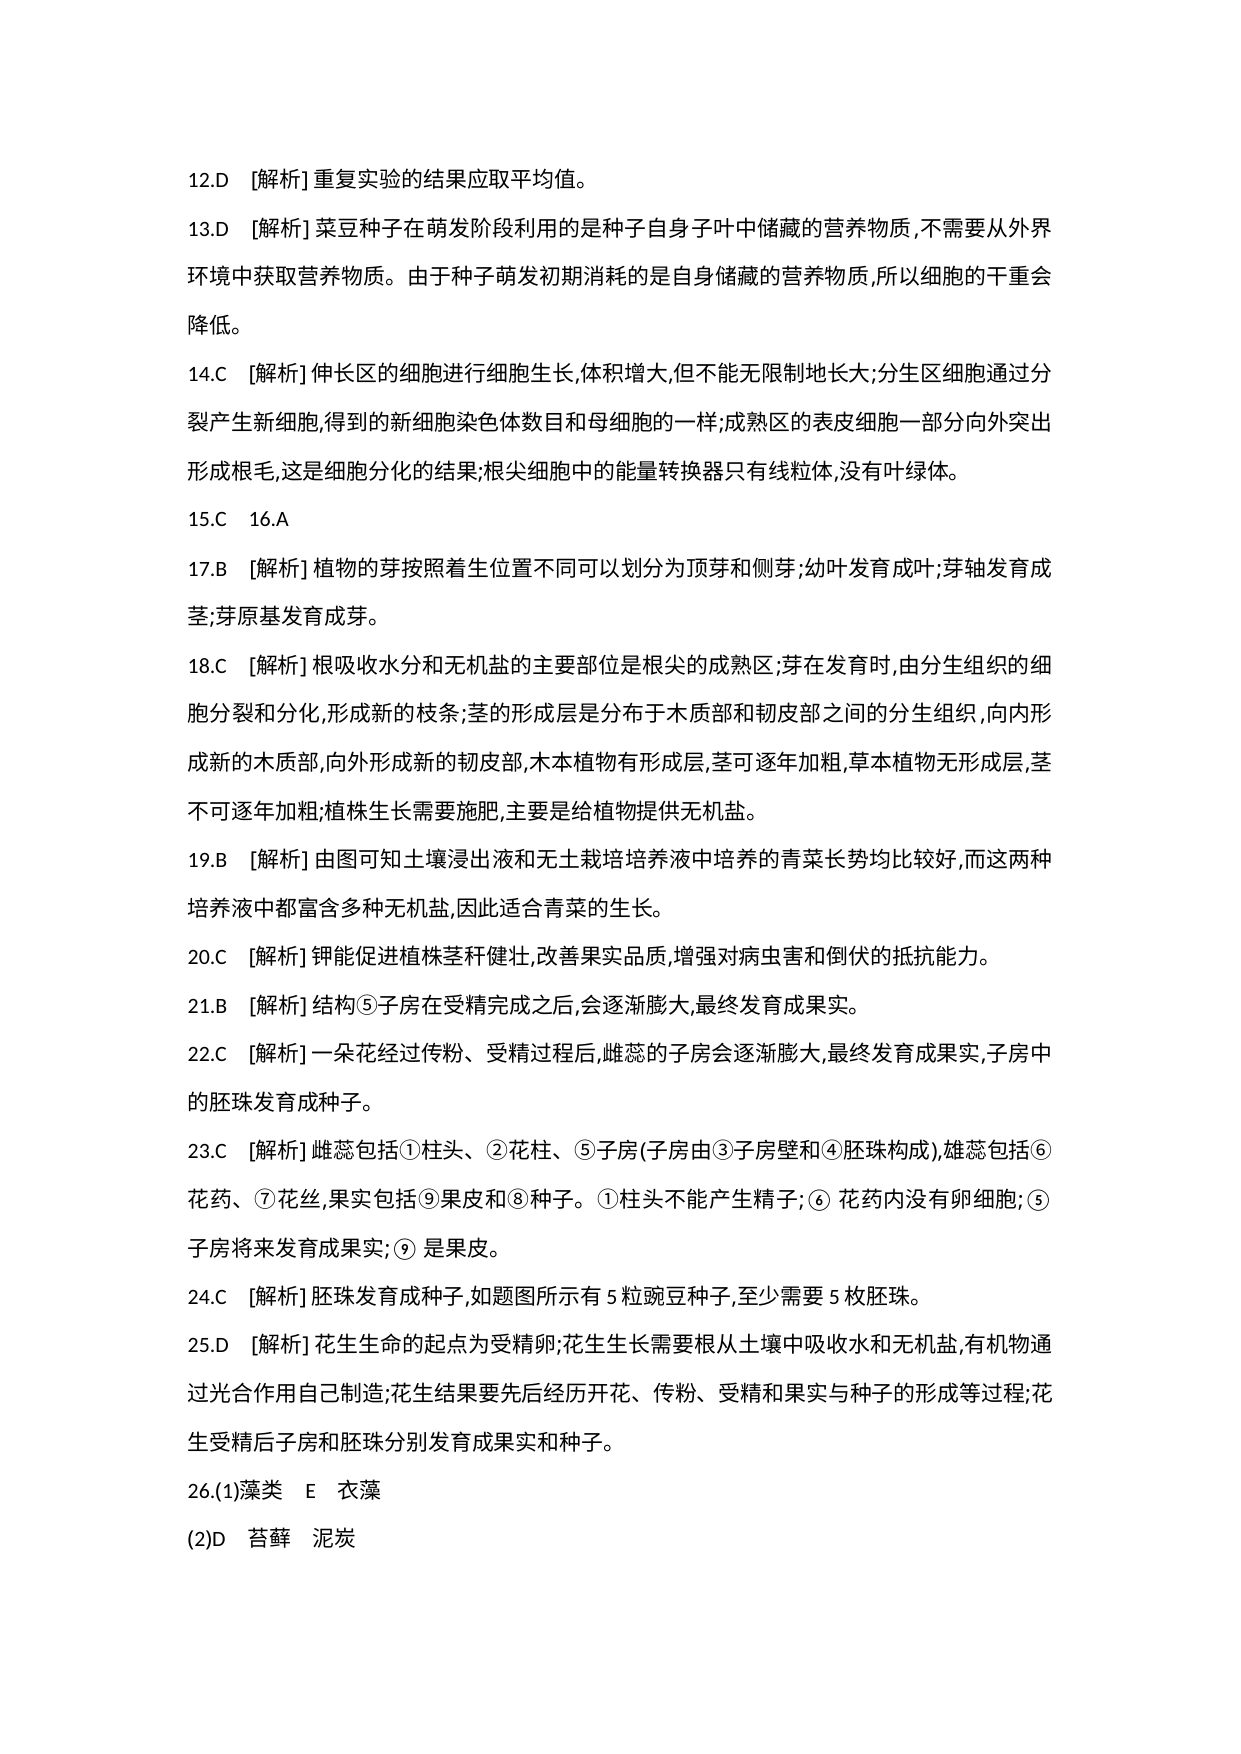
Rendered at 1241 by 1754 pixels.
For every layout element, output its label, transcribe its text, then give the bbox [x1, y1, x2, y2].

text 22.C [解析] 一朵花经过传粉、受精过程后,雌蕊的子房会逐渐膨大,最终发育成果实,子房中的胚珠发育成种子。 [187, 1036, 1053, 1117]
text 15.C 16.A [187, 502, 1053, 534]
text 20.C [解析] 钾能促进植株茎秆健壮,改善果实品质,增强对病虫害和倒伏的抵抗能力。 [187, 939, 1053, 972]
text 26.(1)藻类 E 衣藻 [187, 1473, 1053, 1505]
text 14.C [解析] 伸长区的细胞进行细胞生长,体积增大,但不能无限制地长大;分生区细胞通过分裂产生新细胞,得到的新细胞染色体数目和母细胞的一样;成熟区的表皮细胞一部分向外突出形成根毛,这是细胞分化的结果;根尖细胞中的能量转换器只有线粒体,没有叶绿体。 [187, 356, 1053, 486]
text (2)D 苔藓 泥炭 [187, 1521, 1053, 1554]
text 18.C [解析] 根吸收水分和无机盐的主要部位是根尖的成熟区;芽在发育时,由分生组织的细胞分裂和分化,形成新的枝条;茎的形成层是分布于木质部和韧皮部之间的分生组织,向内形成新的木质部,向外形成新的韧皮部,木本植物有形成层,茎可逐年加粗,草本植物无形成层,茎不可逐年加粗;植株生长需要施肥,主要是给植物提供无机盐。 [187, 647, 1053, 826]
text 25.D [解析] 花生生命的起点为受精卵;花生生长需要根从土壤中吸收水和无机盐,有机物通过光合作用自己制造;花生结果要先后经历开花、传粉、受精和果实与种子的形成等过程;花生受精后子房和胚珠分别发育成果实和种子。 [187, 1327, 1053, 1457]
text 13.D [解析] 菜豆种子在萌发阶段利用的是种子自身子叶中储藏的营养物质,不需要从外界环境中获取营养物质。由于种子萌发初期消耗的是自身储藏的营养物质,所以细胞的干重会降低。 [187, 210, 1053, 340]
text 17.B [解析] 植物的芽按照着生位置不同可以划分为顶芽和侧芽;幼叶发育成叶;芽轴发育成茎;芽原基发育成芽。 [187, 550, 1053, 632]
text 19.B [解析] 由图可知土壤浸出液和无土栽培培养液中培养的青菜长势均比较好,而这两种培养液中都富含多种无机盐,因此适合青菜的生长。 [187, 842, 1053, 923]
text 12.D [解析] 重复实验的结果应取平均值。 [187, 162, 1053, 194]
text 23.C [解析] 雌蕊包括①柱头、②花柱、⑤子房(子房由③子房壁和④胚珠构成),雄蕊包括⑥花药、⑦花丝,果实包括⑨果皮和⑧种子。①柱头不能产生精子;⑥花药内没有卵细胞;⑤子房将来发育成果实;⑨是果皮。 [187, 1133, 1053, 1263]
text 21.B [解析] 结构⑤子房在受精完成之后,会逐渐膨大,最终发育成果实。 [187, 987, 1053, 1020]
text 24.C [解析] 胚珠发育成种子,如题图所示有5粒豌豆种子,至少需要5枚胚珠。 [187, 1279, 1053, 1311]
